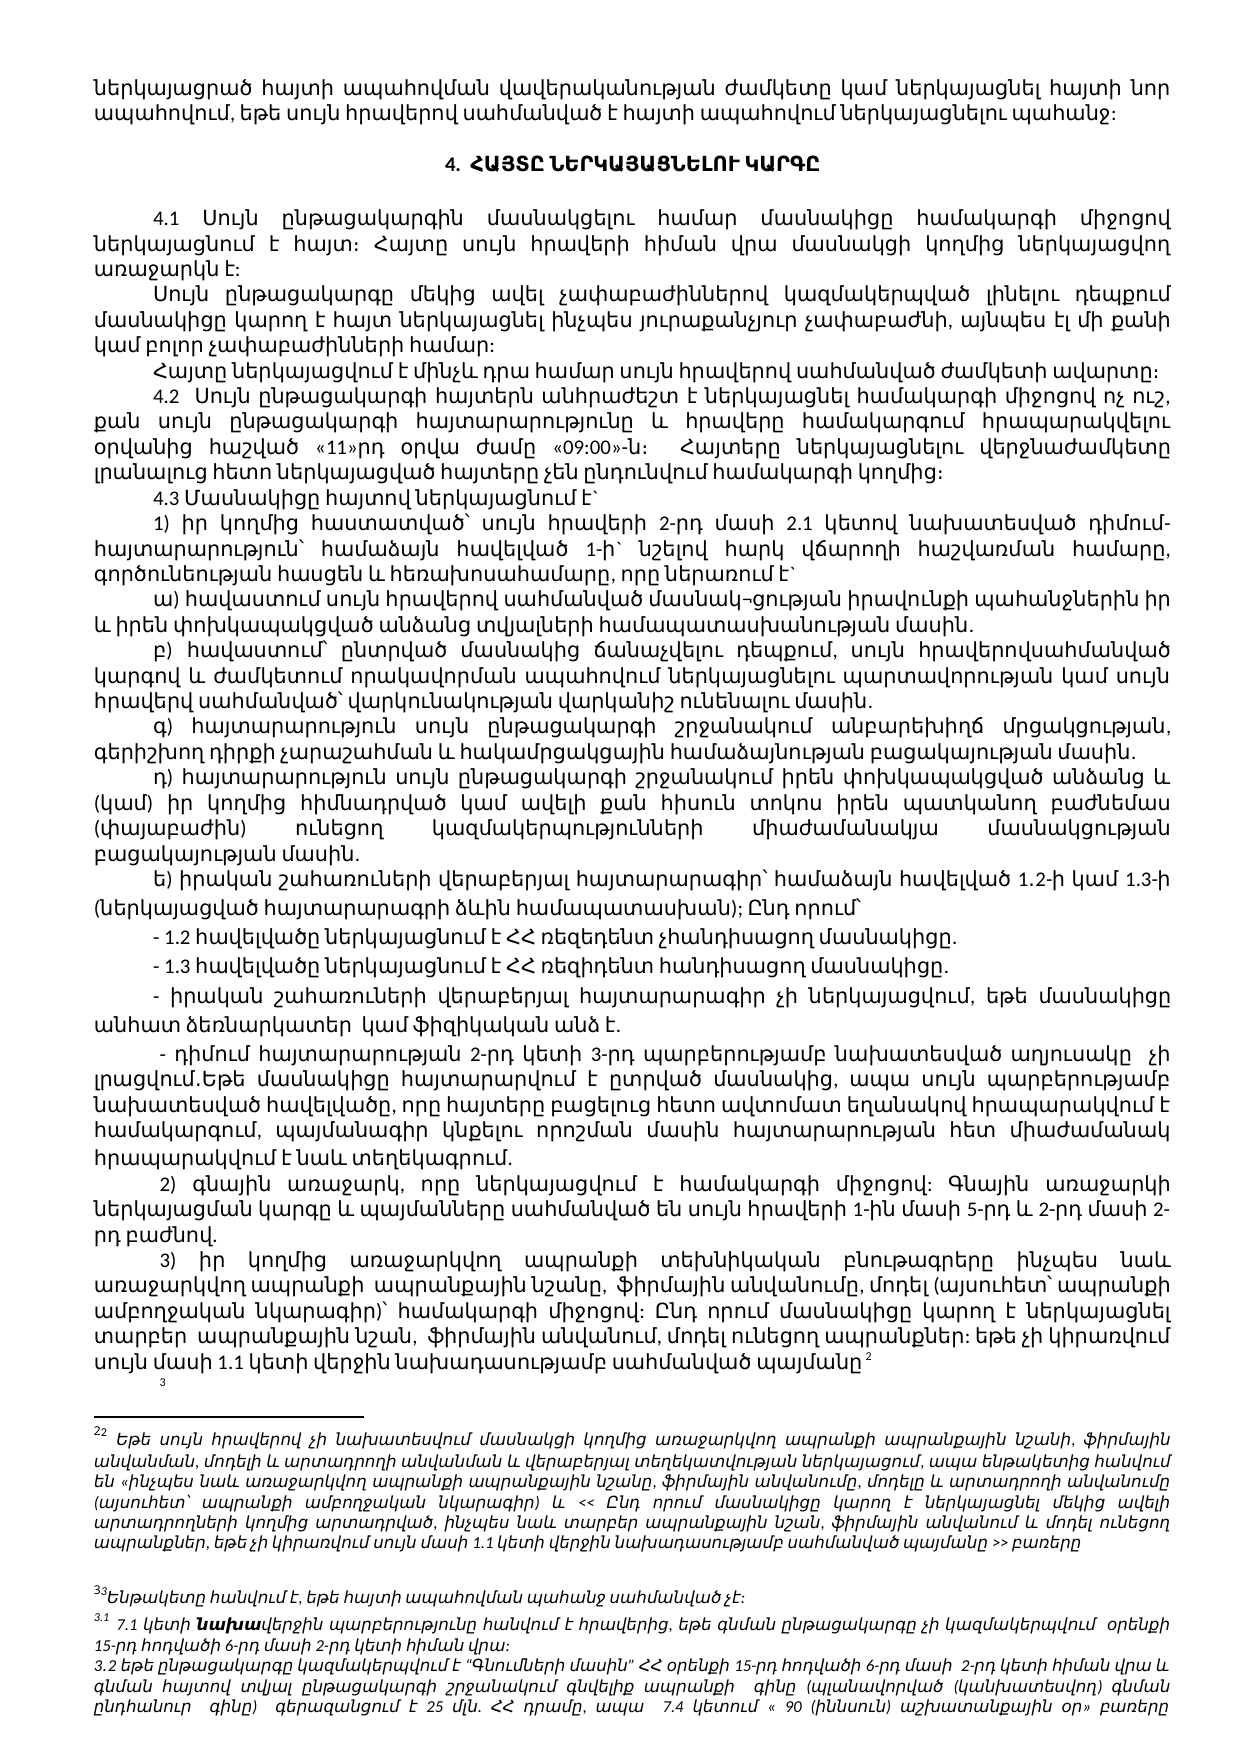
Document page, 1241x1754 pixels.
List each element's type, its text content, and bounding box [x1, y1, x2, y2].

text Հայտը ներկայացվում է մինչև դրա համար սույն հրավերով սահմանված ժամկետի ավարտը։ [94, 358, 1171, 383]
text 4.1 Սույն ընթացակարգին մասնակցելու համար մասնակիցը համակարգի միջոցով ներկայացնում է հայտ։ Հայտը սույն հրավերի հիման վրա մասնակցի կողմից ներկայացվող առաջարկն է: [94, 205, 1171, 282]
text դ) հայտարարություն սույն ընթացակարգի շրջանակում իրեն փոխկապակցված անձանց և (կամ) իր կողմից հիմնադրված կամ ավելի քան հիսուն տոկոս իրեն պատկանող բաժնեմաս (փայաբաժին) ունեցող կազմակերպությունների միաժամանակյա մասնակցության բացակայության մասին. [94, 764, 1171, 866]
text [94, 75, 1171, 126]
text - իրական շահառուների վերաբերյալ հայտարարագիր չի ներկայացվում, եթե մասնակիցը անհատ ձեռնարկատեր կամ ֆիզիկական անձ է. [94, 983, 1171, 1037]
text Սույն ընթացակարգը մեկից ավել չափաբաժիններով կազմակերպված լինելու դեպքում մասնակիցը կարող է հայտ ներկայացնել ինչպես յուրաքանչյուր չափաբաժնի, այնպես էլ մի քանի կամ բոլոր չափաբաժինների համար: [94, 282, 1171, 358]
text - դիմում հայտարարության 2-րդ կետի 3-րդ պարբերությամբ նախատեսված աղյուսակը չի լրացվում․Եթե մասնակիցը հայտարարվում է ըտրված մասնակից, ապա սույն պարբերությամբ նախատեսված հավելվածը, որը հայտերը բացելուց հետո ավտոմատ եղանակով հրապարակվում է համակարգում, պայմանագիր կնքելու որոշման մասին հայտարարության հետ միաժամանակ հրապարակվում է նաև տեղեկագրում. [94, 1041, 1171, 1171]
text 3 [94, 1374, 1171, 1400]
text գ) հայտարարություն սույն ընթացակարգի շրջանակում անբարեխիղճ մրցակցության, գերիշխող դիրքի չարաշահման և հակամրցակցային համաձայնության բացակայության մասին. [94, 714, 1171, 764]
text բ) հավաստում՝ ընտրված մասնակից ճանաչվելու դեպքում, սույն հրավերովսահմանված կարգով և ժամկետում որակավորման ապահովում ներկայացնելու պարտավորության կամ սույն հրավերվ սահմանված՝ վարկունակության վարկանիշ ունենալու մասին. [94, 637, 1171, 714]
text ե) իրական շահառուների վերաբերյալ հայտարարագիր՝ համաձայն հավելված 1․2-ի կամ 1.3-ի (ներկայացված հայտարարագրի ձևին համապատասխան); Ընդ որում՝ [94, 866, 1171, 921]
text 4.3 Մասնակիցը հայտով ներկայացնում է` [94, 485, 1171, 510]
text ա) հավաստում սույն հրավերով սահմանված մասնակ¬ցության իրավունքի պահանջներին իր և իրեն փոխկապակցված անձանց տվյալների համապատասխանության մասին. [94, 587, 1171, 637]
text 1) իր կողմից հաստատված՝ սույն հրավերի 2-րդ մասի 2.1 կետով նախատեսված դիմում-հայտարարություն՝ համաձայն հավելված 1-ի` նշելով հարկ վճարողի հաշվառման համարը, գործունեության հասցեն և հեռախոսահամարը, որը ներառում է` [94, 510, 1171, 587]
text 4.2 Սույն ընթացակարգի հայտերն անհրաժեշտ է ներկայացնել համակարգի միջոցով ոչ ուշ, քան սույն ընթացակարգի հայտարարությունը և հրավերը համակարգում հրապարակվելու օրվանից հաշված «11»րդ օրվա ժամը «09:00»-ն։ Հայտերը ներկայացնելու վերջնաժամկետը լրանալուց հետո ներկայացված հայտերը չեն ընդունվում համակարգի կողմից։ [94, 383, 1171, 485]
text 3) իր կողմից առաջարկվող ապրանքի տեխնիկական բնութագրերը ինչպես նաև առաջարկվող ապրանքի ապրանքային նշանը, ֆիրմային անվանումը, մոդել (այսուհետ՝ ապրանքի ամբողջական նկարագիր)՝ համակարգի միջոցով: Ընդ որում մասնակիցը կարող է ներկայացնել տարբեր ապրանքային նշան, ֆիրմային անվանում, մոդել ունեցող ապրանքներ: եթե չի կիրառվում սույն մասի 1.1 կետի վերջին նախադասությամբ սահմանված պայմանը 2 [94, 1247, 1171, 1374]
text 4. ՀԱՅՏԸ ՆԵՐԿԱՅԱՑՆԵԼՈՒ ԿԱՐԳԸ [94, 151, 1171, 177]
text - 1.2 հավելվածը ներկայացնում է ՀՀ ռեզեդենտ չհանդիսացող մասնակիցը. [94, 924, 1171, 950]
text - 1.3 հավելվածը ներկայացնում է ՀՀ ռեզիդենտ հանդիսացող մասնակիցը. [94, 954, 1171, 979]
text 2) գնային առաջարկ, որը ներկայացվում է համակարգի միջոցով: Գնային առաջարկի ներկայացման կարգը և պայմանները սահմանված են սույն հրավերի 1-ին մասի 5-րդ և 2-րդ մասի 2-րդ բաժնով. [94, 1171, 1171, 1247]
